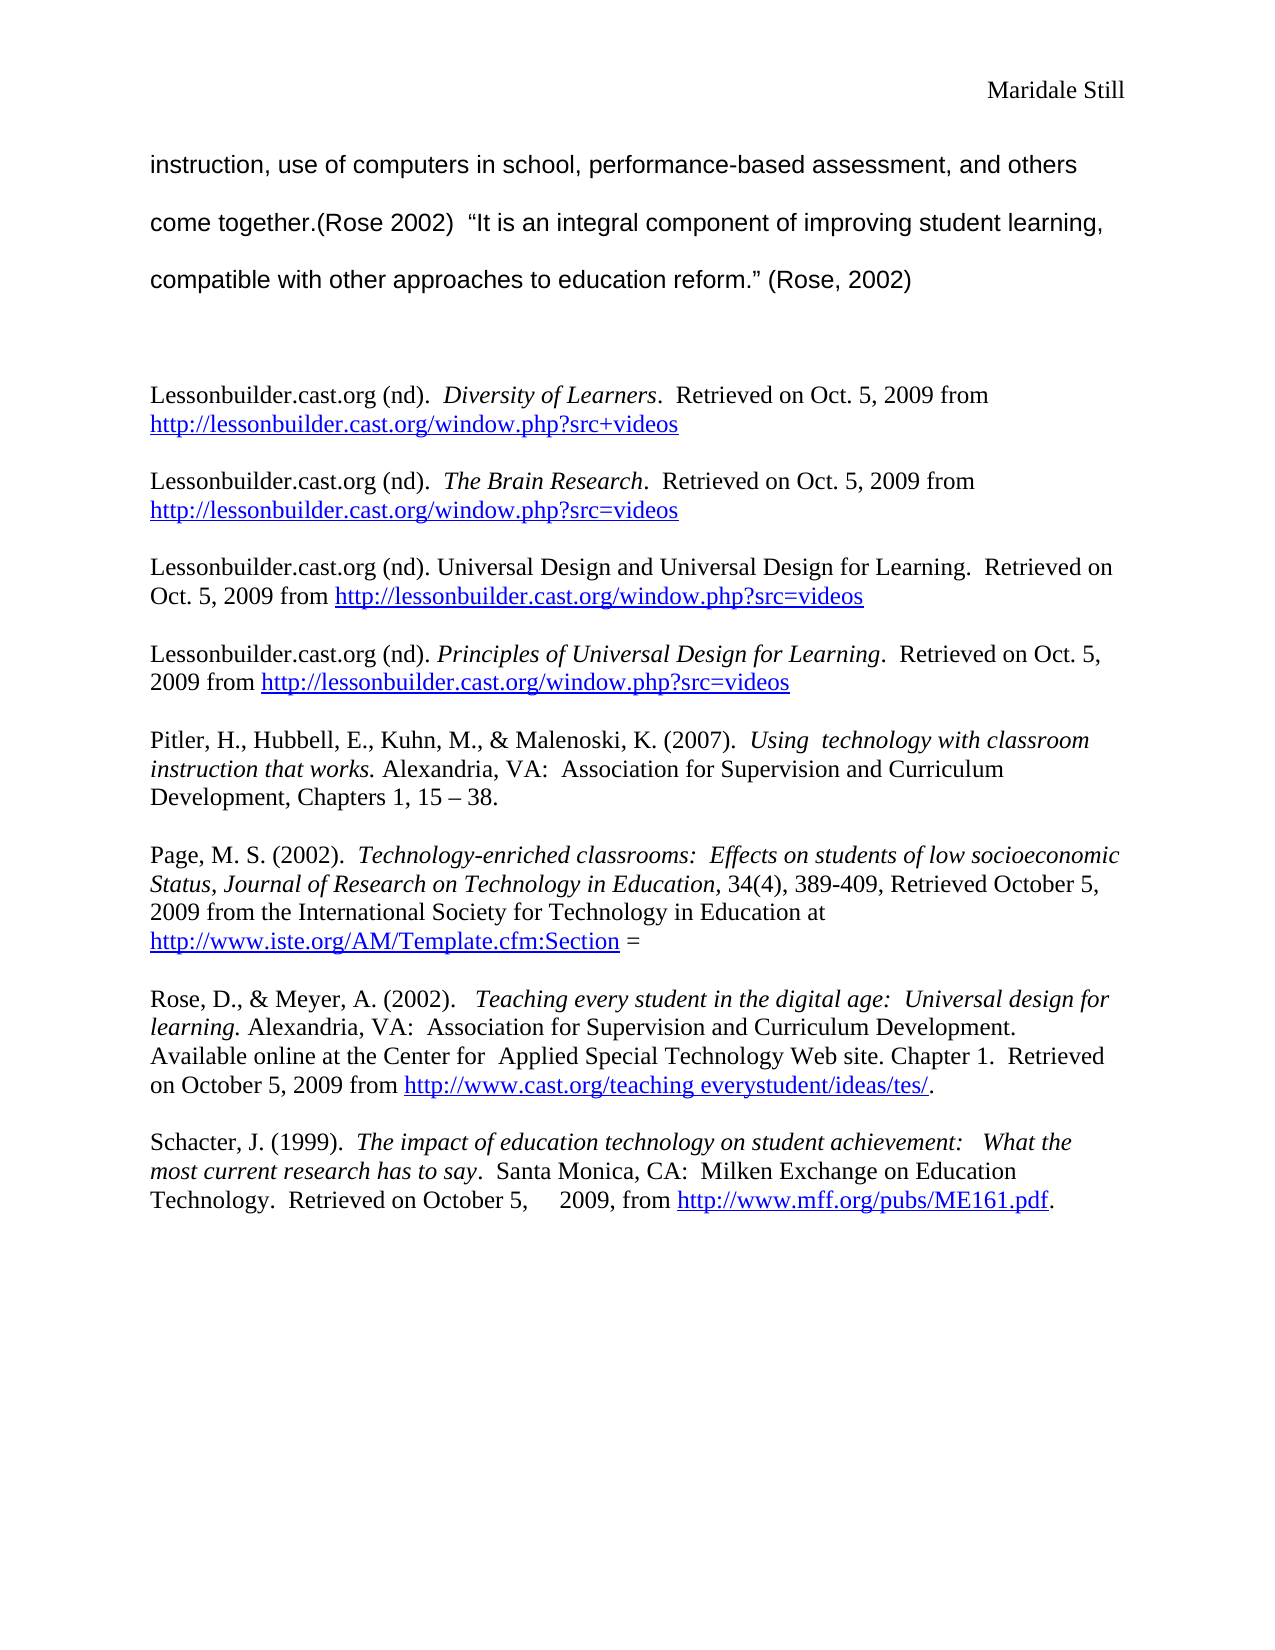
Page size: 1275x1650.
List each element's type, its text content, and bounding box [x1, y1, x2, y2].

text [150, 150, 1125, 351]
text Schacter, J. (1999). The impact of education technology on student achievement: What the most current research has to say. Santa Monica, CA: Milken Exchange on Education Technology. Retrieved on October 5, 2009, from http://www.mff.org/pubs/ME161.pdf. [150, 1127, 1125, 1214]
text Pitler, H., Hubbell, E., Kuhn, M., & Malenoski, K. (2007). Using technology with classroom instruction that works. Alexandria, VA: Association for Supervision and Curriculum Development, Chapters 1, 15 – 38. [150, 725, 1125, 811]
text Page, M. S. (2002). Technology-enriched classrooms: Effects on students of low socioeconomic Status, Journal of Research on Technology in Education, 34(4), 389-409, Retrieved October 5, 2009 from the International Society for Technology in Education at http://www.iste.org/AM/Template.cfm:Section = [150, 840, 1125, 955]
text Lessonbuilder.cast.org (nd). Universal Design and Universal Design for Learning. Retrieved on Oct. 5, 2009 from http://lessonbuilder.cast.org/window.php?src=videos [150, 552, 1125, 610]
text Lessonbuilder.cast.org (nd). Diversity of Learners. Retrieved on Oct. 5, 2009 from http://lessonbuilder.cast.org/window.php?src+videos [150, 380, 1125, 437]
text Lessonbuilder.cast.org (nd). The Brain Research. Retrieved on Oct. 5, 2009 from http://lessonbuilder.cast.org/window.php?src=videos [150, 466, 1125, 524]
text Rose, D., & Meyer, A. (2002). Teaching every student in the digital age: Universal design for learning. Alexandria, VA: Association for Supervision and Curriculum Development. Available online at the Center for Applied Special Technology Web site. Chapter 1. Retrieved on October 5, 2009 from http://www.cast.org/teaching everystudent/ideas/tes/. [150, 984, 1125, 1099]
text Lessonbuilder.cast.org (nd). Principles of Universal Design for Learning. Retrieved on Oct. 5, 2009 from http://lessonbuilder.cast.org/window.php?src=videos [150, 639, 1125, 696]
